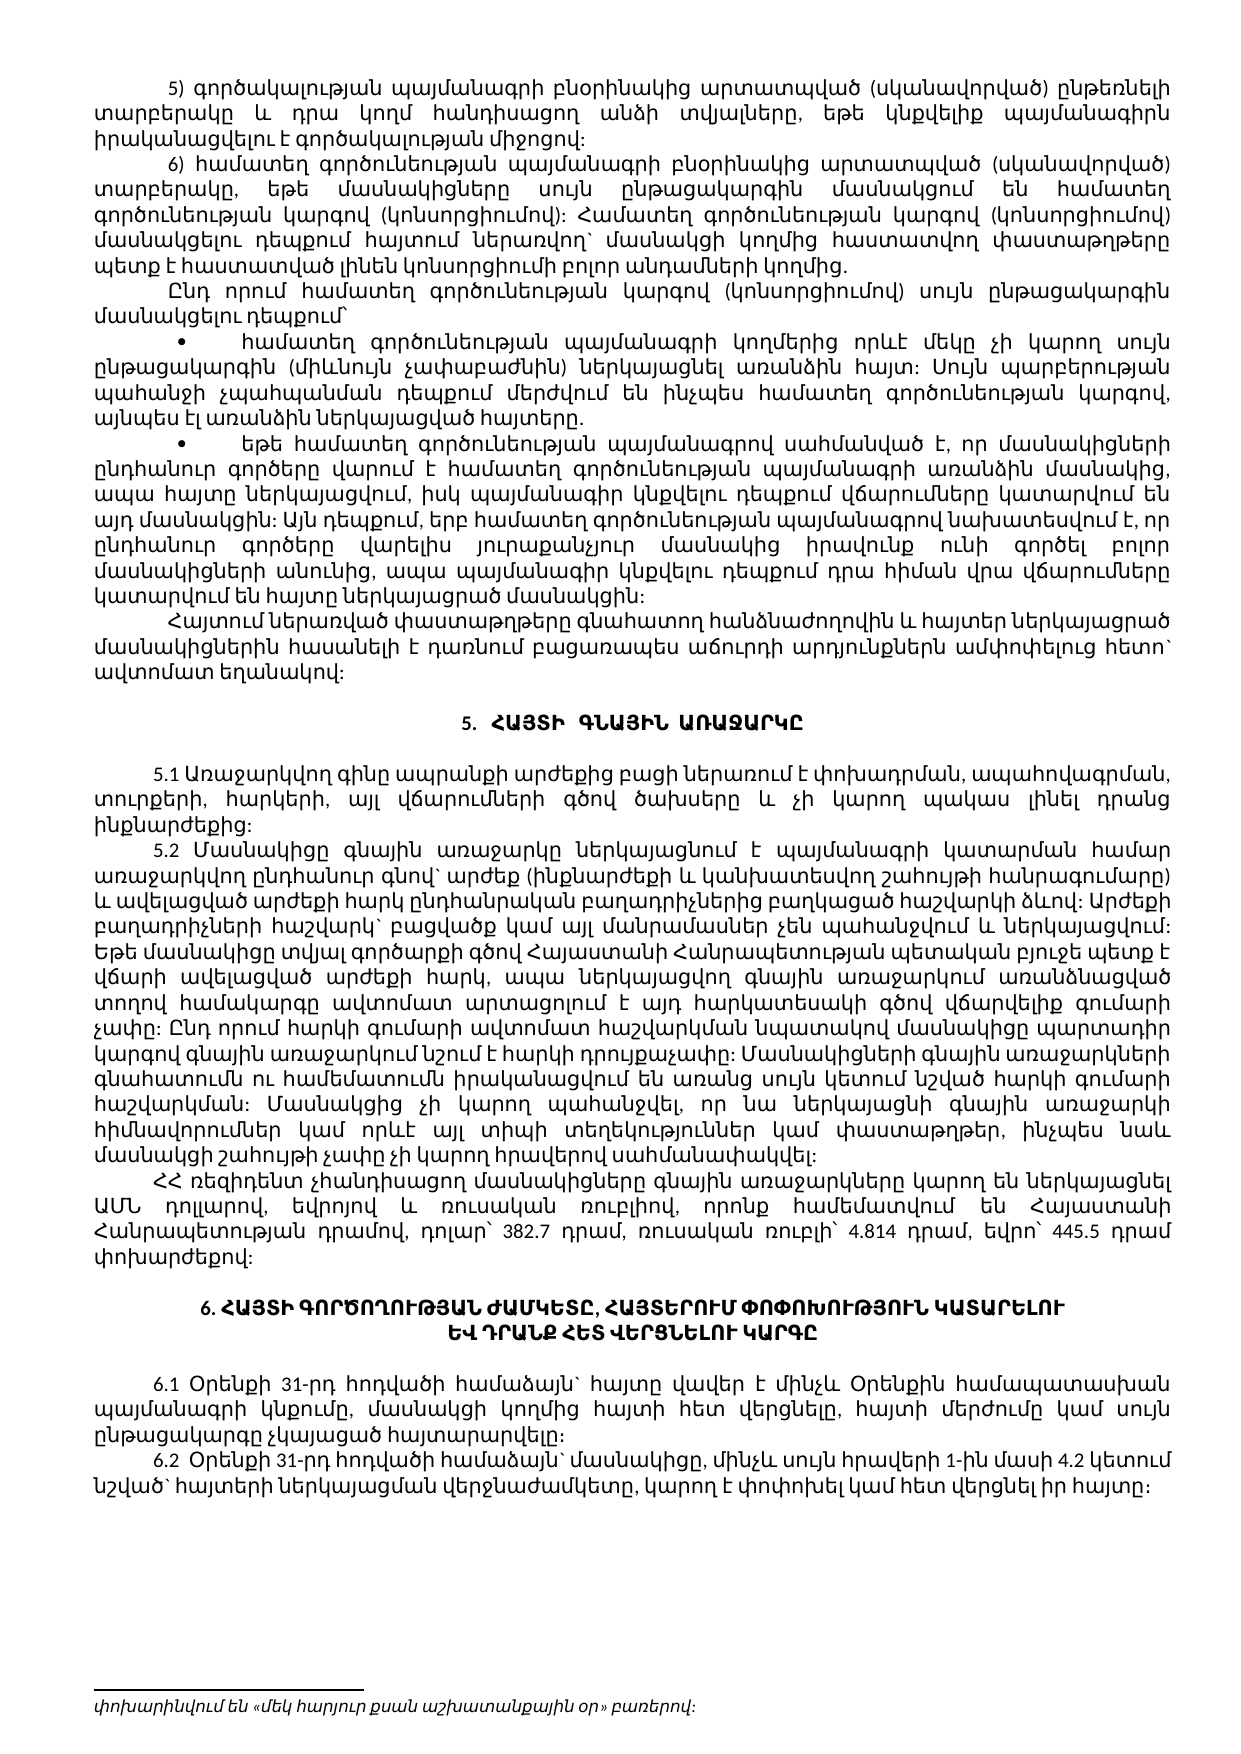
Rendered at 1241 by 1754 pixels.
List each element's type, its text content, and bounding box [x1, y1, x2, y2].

text 6.2 Օրենքի 31-րդ հոդվածի համաձայն` մասնակիցը, մինչև սույն հրավերի 1-ին մասի 4.2 կետում նշված` հայտերի ներկայացման վերջնաժամկետը, կարող է փոփոխել կամ հետ վերցնել իր հայտը։ [94, 1447, 1171, 1498]
text 6. ՀԱՅՏԻ ԳՈՐԾՈՂՈՒԹՅԱՆ ԺԱՄԿԵՏԸ, ՀԱՅՏԵՐՈՒՄ ՓՈՓՈԽՈՒԹՅՈՒՆ ԿԱՏԱՐԵԼՈՒ [94, 1295, 1171, 1320]
text 5.1 Առաջարկվող գինը ապրանքի արժեքից բացի ներառում է փոխադրման, ապահովագրման, տուրքերի, հարկերի, այլ վճարումների գծով ծախսերը և չի կարող պակաս լինել դրանց ինքնարժեքից: [94, 761, 1171, 837]
text ՀՀ ռեզիդենտ չհանդիսացող մասնակիցները գնային առաջարկները կարող են ներկայացնել ԱՄՆ դոլլարով, եվրոյով և ռուսական ռուբլիով, որոնք համեմատվում են Հայաստանի Հանրապետության դրամով, դոլար՝ 382.7 դրամ, ռուսական ռուբլի՝ 4.814 դրամ, եվրո՝ 445.5 դրամ փոխարժեքով: [94, 1168, 1171, 1269]
text 5.2 Մասնակիցը գնային առաջարկը ներկայացնում է պայմանագրի կատարման համար առաջարկվող ընդհանուր գնով` արժեք (ինքնարժեքի և կանխատեսվող շահույթի հանրագումարը) և ավելացված արժեքի հարկ ընդհանրական բաղադրիչներից բաղկացած հաշվարկի ձևով: Արժեքի բաղադրիչների հաշվարկ` բացվածք կամ այլ մանրամասներ չեն պահանջվում և ներկայացվում: Եթե մասնակիցը տվյալ գործարքի գծով Հայաստանի Հանրապետության պետական բյուջե պետք է վճարի ավելացված արժեքի հարկ, ապա ներկայացվող գնային առաջարկում առանձնացված տողով համակարգը ավտոմատ արտացոլում է այդ հարկատեսակի գծով վճարվելիք գումարի չափը: Ընդ որում հարկի գումարի ավտոմատ հաշվարկման նպատակով մասնակիցը պարտադիր կարգով գնային առաջարկում նշում է հարկի դրույքաչափը: Մասնակիցների գնային առաջարկների գնահատումն ու համեմատումն իրականացվում են առանց սույն կետում նշված հարկի գումարի հաշվարկման: Մասնակցից չի կարող պահանջվել, որ նա ներկայացնի գնային առաջարկի հիմնավորումներ կամ որևէ այլ տիպի տեղեկություններ կամ փաստաթղթեր, ինչպես նաև մասնակցի շահույթի չափը չի կարող հրավերով սահմանափակվել: [94, 837, 1171, 1168]
text Ընդ որում համատեղ գործունեության կարգով (կոնսորցիումով) սույն ընթացակարգին մասնակցելու դեպքում՝ [94, 278, 1171, 329]
text 6.1 Օրենքի 31-րդ հոդվածի համաձայն` հայտը վավեր է մինչև Օրենքին համապատասխան պայմանագրի կնքումը, մասնակցի կողմից հայտի հետ վերցնելը, հայտի մերժումը կամ սույն ընթացակարգը չկայացած հայտարարվելը։ [94, 1371, 1171, 1447]
text Հայտում ներառված փաստաթղթերը գնահատող հանձնաժողովին և հայտեր ներկայացրած մասնակիցներին հասանելի է դառնում բացառապես աճուրդի արդյունքներն ամփոփելուց հետո` ավտոմատ եղանակով: [94, 609, 1171, 685]
list համատեղ գործունեության պայմանագրի կողմերից որևէ մեկը չի կարող սույն ընթացակարգին (միևնույն չափաբաժնին) ներկայացնել առանձին հայտ: Սույն պարբերության պահանջի չպահպանման դեպքում մերժվում են ինչպես համատեղ գործունեության կարգով, այնպես էլ առանձին ներկայացված հայտերը. [94, 329, 1171, 431]
text ԵՎ ԴՐԱՆՔ ՀԵՏ ՎԵՐՑՆԵԼՈՒ ԿԱՐԳԸ [94, 1320, 1171, 1346]
text 5. ՀԱՅՏԻ ԳՆԱՅԻՆ ԱՌԱՋԱՐԿԸ [94, 710, 1171, 736]
text 6) համատեղ գործունեության պայմանագրի բնօրինակից արտատպված (սկանավորված) տարբերակը, եթե մասնակիցները սույն ընթացակարգին մասնակցում են համատեղ գործունեության կարգով (կոնսորցիումով): Համատեղ գործունեության կարգով (կոնսորցիումով) մասնակցելու դեպքում հայտում ներառվող` մասնակցի կողմից հաստատվող փաստաթղթերը պետք է հաստատված լինեն կոնսորցիումի բոլոր անդամների կողմից. [94, 151, 1171, 278]
text 5) գործակալության պայմանագրի բնօրինակից արտատպված (սկանավորված) ընթեռնելի տարբերակը և դրա կողմ հանդիսացող անձի տվյալները, եթե կնքվելիք պայմանագիրն իրականացվելու է գործակալության միջոցով: [94, 75, 1171, 151]
list եթե համատեղ գործունեության պայմանագրով սահմանված է, որ մասնակիցների ընդհանուր գործերը վարում է համատեղ գործունեության պայմանագրի առանձին մասնակից, ապա հայտը ներկայացվում, իսկ պայմանագիր կնքվելու դեպքում վճարումները կատարվում են այդ մասնակցին: Այն դեպքում, երբ համատեղ գործունեության պայմանագրով նախատեսվում է, որ ընդհանուր գործերը վարելիս յուրաքանչյուր մասնակից իրավունք ունի գործել բոլոր մասնակիցների անունից, ապա պայմանագիր կնքվելու դեպքում դրա հիման վրա վճարումները կատարվում են հայտը ներկայացրած մասնակցին: [94, 431, 1171, 609]
